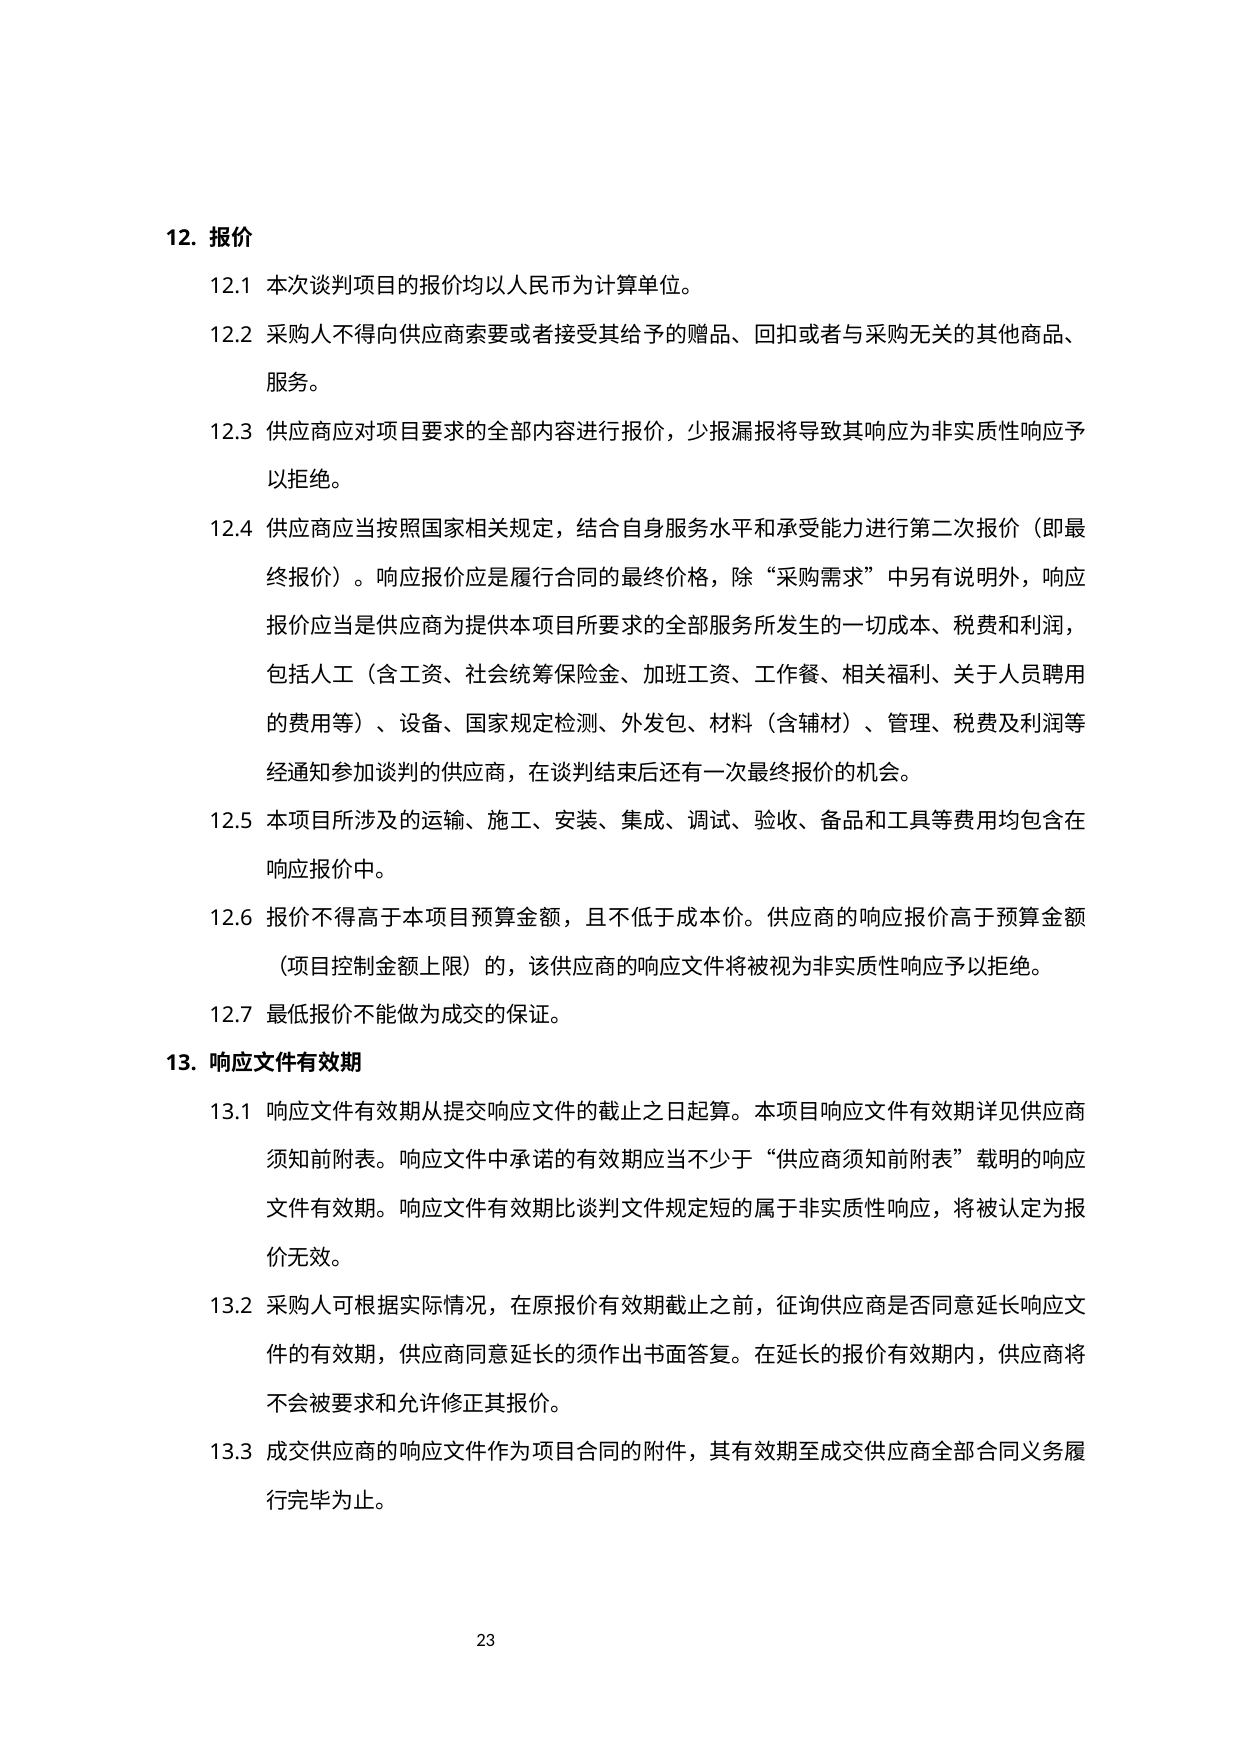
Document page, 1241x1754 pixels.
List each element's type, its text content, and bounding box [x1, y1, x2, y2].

list 本项目所涉及的运输、施工、安装、集成、调试、验收、备品和工具等费用均包含在响应报价中。 [209, 802, 1087, 884]
list 成交供应商的响应文件作为项目合同的附件，其有效期至成交供应商全部合同义务履行完毕为止。 [209, 1434, 1087, 1515]
list 最低报价不能做为成交的保证。 [209, 997, 1087, 1029]
list 采购人不得向供应商索要或者接受其给予的赠品、回扣或者与采购无关的其他商品、服务。 [209, 316, 1087, 397]
list 报价不得高于本项目预算金额，且不低于成本价。供应商的响应报价高于预算金额（项目控制金额上限）的，该供应商的响应文件将被视为非实质性响应予以拒绝。 [209, 899, 1087, 981]
list 采购人可根据实际情况，在原报价有效期截止之前，征询供应商是否同意延长响应文件的有效期，供应商同意延长的须作出书面答复。在延长的报价有效期内，供应商将不会被要求和允许修正其报价。 [209, 1288, 1087, 1418]
list 供应商应当按照国家相关规定，结合自身服务水平和承受能力进行第二次报价（即最终报价）。响应报价应是履行合同的最终价格，除“采购需求”中另有说明外，响应报价应当是供应商为提供本项目所要求的全部服务所发生的一切成本、税费和利润，包括人工（含工资、社会统筹保险金、加班工资、工作餐、相关福利、关于人员聘用的费用等）、设备、国家规定检测、外发包、材料（含辅材）、管理、税费及利润等。经通知参加谈判的供应商，在谈判结束后还有一次最终报价的机会。 [209, 510, 1087, 787]
list 响应文件有效期从提交响应文件的截止之日起算。本项目响应文件有效期详见供应商须知前附表。响应文件中承诺的有效期应当不少于“供应商须知前附表”载明的响应文件有效期。响应文件有效期比谈判文件规定短的属于非实质性响应，将被认定为报价无效。 [209, 1093, 1087, 1272]
list 本次谈判项目的报价均以人民币为计算单位。 [209, 268, 1087, 300]
list 供应商应对项目要求的全部内容进行报价，少报漏报将导致其响应为非实质性响应予以拒绝。 [209, 413, 1087, 494]
list 响应文件有效期 [165, 1045, 1087, 1077]
list 报价 [165, 219, 1087, 252]
